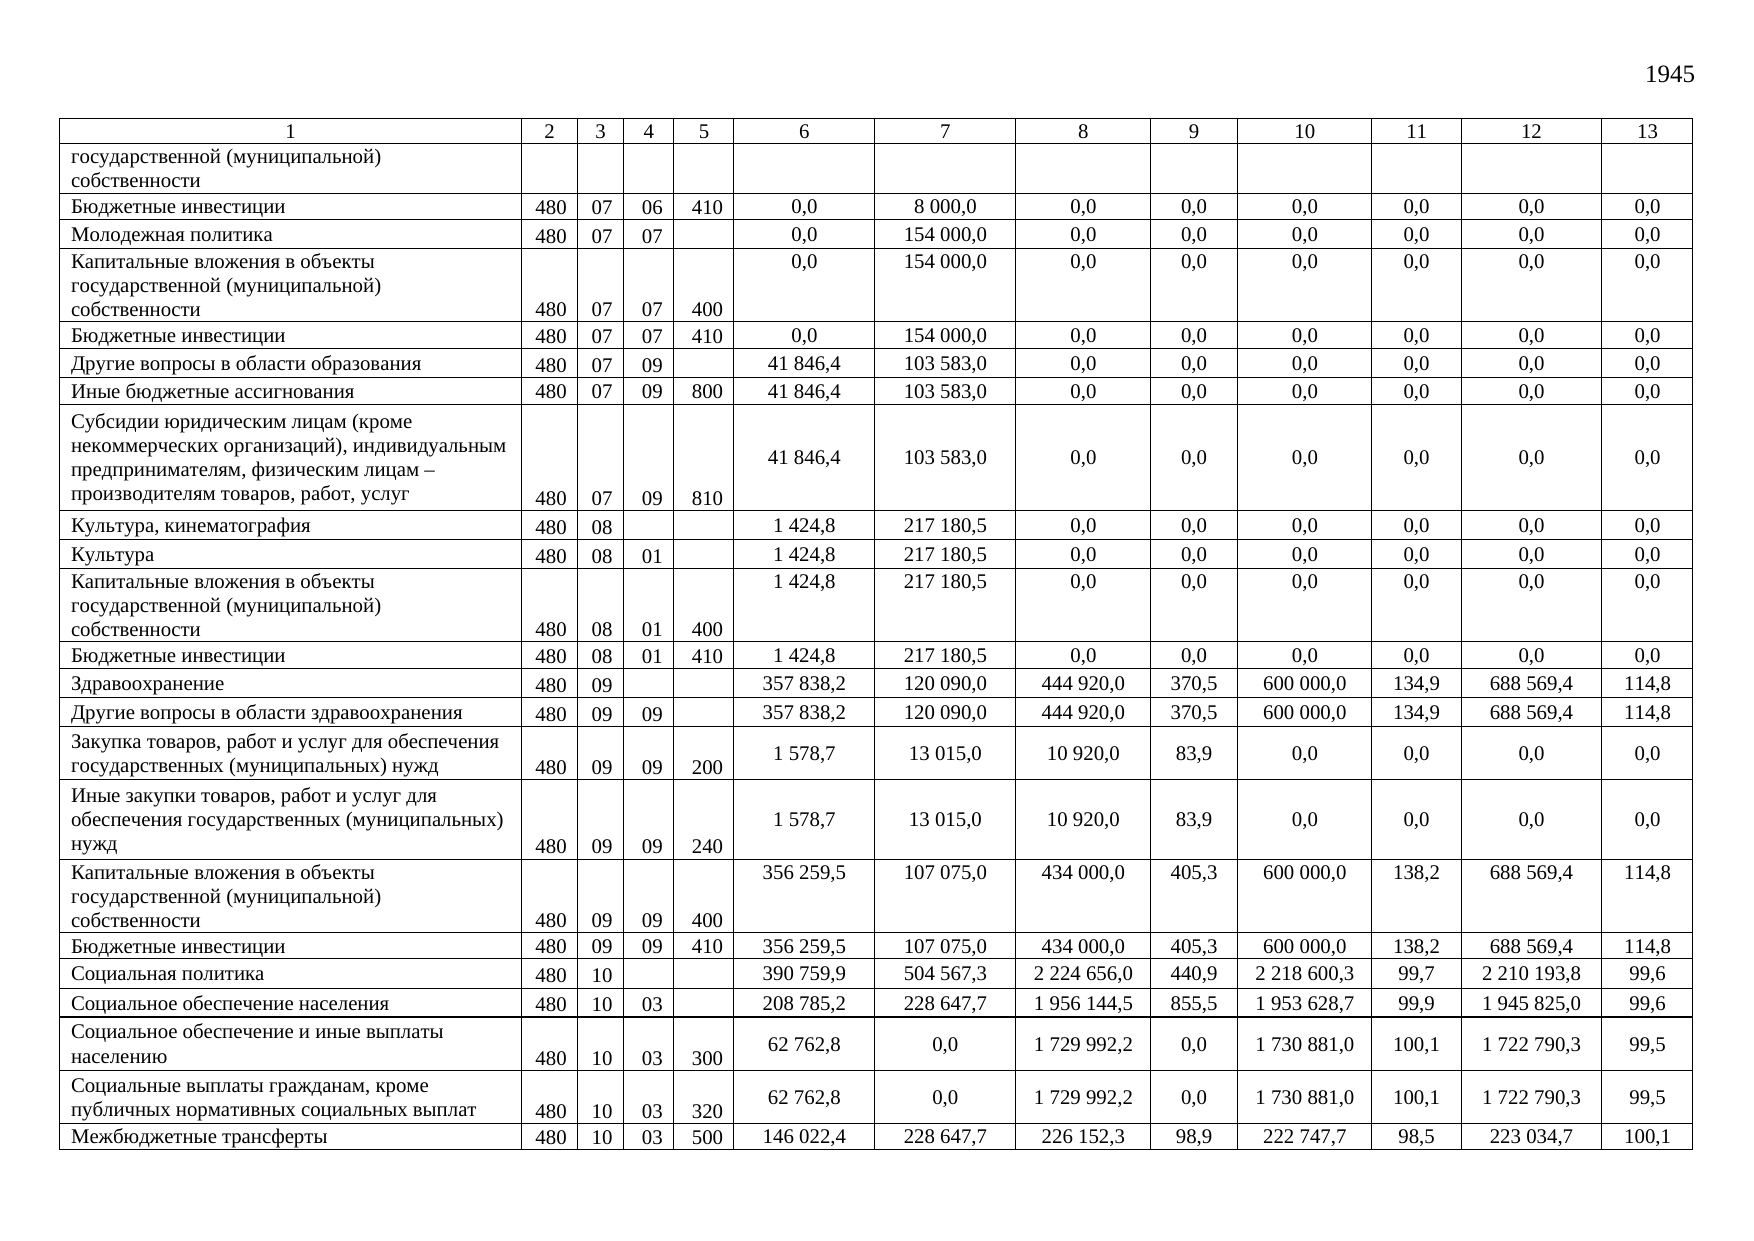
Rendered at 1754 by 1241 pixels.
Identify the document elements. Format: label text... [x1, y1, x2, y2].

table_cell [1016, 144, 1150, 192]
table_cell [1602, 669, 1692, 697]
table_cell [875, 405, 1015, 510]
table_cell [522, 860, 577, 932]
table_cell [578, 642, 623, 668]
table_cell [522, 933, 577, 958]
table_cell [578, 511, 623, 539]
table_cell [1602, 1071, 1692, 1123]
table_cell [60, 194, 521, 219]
table_header 2 [522, 119, 577, 143]
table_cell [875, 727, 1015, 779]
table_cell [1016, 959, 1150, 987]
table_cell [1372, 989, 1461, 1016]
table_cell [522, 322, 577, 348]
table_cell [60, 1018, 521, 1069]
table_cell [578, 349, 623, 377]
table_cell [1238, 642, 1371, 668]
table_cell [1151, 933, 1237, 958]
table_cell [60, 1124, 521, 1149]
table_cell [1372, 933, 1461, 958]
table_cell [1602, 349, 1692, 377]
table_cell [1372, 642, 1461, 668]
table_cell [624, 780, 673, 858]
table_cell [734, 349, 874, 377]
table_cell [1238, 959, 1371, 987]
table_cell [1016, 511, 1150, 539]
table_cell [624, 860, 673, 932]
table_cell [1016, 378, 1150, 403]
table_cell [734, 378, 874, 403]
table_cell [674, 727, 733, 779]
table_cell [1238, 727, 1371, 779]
table_header 3 [578, 119, 623, 143]
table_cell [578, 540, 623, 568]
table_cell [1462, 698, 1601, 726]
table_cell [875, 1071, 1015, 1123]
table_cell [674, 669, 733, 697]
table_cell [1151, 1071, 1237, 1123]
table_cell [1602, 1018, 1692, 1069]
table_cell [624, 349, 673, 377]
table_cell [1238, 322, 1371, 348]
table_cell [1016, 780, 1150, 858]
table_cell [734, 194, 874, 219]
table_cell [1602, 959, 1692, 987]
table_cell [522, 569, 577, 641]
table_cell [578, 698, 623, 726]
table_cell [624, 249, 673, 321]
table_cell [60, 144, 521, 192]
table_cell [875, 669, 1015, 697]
table_header 1 [60, 119, 521, 143]
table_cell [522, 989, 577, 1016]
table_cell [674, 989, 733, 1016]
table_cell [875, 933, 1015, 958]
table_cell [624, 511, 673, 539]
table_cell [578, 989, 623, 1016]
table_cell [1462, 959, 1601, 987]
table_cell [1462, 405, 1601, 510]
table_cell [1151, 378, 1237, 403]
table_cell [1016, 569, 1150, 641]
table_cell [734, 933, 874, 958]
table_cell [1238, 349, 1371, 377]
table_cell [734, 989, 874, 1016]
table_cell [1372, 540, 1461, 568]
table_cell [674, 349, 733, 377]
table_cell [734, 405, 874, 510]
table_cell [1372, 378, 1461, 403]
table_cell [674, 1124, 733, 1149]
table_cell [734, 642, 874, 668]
table_header 9 [1151, 119, 1237, 143]
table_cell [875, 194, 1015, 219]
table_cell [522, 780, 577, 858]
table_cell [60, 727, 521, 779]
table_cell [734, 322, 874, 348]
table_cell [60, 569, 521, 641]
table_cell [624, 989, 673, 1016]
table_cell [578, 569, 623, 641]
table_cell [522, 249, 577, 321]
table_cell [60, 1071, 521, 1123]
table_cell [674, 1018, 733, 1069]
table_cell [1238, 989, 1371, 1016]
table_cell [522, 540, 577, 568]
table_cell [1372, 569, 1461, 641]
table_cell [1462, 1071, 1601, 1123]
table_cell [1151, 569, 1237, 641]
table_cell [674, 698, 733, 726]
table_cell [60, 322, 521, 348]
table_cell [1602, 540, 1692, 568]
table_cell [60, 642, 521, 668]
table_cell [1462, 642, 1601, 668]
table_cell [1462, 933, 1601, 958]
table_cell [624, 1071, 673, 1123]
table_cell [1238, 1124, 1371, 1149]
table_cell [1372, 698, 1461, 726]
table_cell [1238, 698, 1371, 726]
table_header 10 [1238, 119, 1371, 143]
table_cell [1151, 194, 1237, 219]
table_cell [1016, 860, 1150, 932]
table_header 13 [1602, 119, 1692, 143]
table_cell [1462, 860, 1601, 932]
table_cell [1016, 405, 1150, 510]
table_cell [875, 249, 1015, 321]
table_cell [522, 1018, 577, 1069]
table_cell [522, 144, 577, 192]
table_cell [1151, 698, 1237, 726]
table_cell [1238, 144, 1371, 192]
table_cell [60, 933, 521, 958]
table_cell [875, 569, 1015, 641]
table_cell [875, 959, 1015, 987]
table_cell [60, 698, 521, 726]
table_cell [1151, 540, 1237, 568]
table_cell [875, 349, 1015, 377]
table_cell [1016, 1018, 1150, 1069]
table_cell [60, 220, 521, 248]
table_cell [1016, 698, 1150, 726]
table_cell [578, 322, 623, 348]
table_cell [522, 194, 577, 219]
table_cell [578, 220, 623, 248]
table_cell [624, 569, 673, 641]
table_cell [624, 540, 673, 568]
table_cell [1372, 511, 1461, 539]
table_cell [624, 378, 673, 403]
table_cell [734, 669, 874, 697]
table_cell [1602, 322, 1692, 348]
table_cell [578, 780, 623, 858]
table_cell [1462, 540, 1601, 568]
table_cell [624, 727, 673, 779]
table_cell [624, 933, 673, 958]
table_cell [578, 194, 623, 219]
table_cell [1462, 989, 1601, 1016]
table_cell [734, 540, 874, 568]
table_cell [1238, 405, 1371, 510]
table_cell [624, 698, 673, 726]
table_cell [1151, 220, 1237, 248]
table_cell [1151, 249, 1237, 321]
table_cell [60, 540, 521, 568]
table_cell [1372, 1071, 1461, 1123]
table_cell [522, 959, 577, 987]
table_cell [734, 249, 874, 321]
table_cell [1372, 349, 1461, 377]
table_header 4 [624, 119, 673, 143]
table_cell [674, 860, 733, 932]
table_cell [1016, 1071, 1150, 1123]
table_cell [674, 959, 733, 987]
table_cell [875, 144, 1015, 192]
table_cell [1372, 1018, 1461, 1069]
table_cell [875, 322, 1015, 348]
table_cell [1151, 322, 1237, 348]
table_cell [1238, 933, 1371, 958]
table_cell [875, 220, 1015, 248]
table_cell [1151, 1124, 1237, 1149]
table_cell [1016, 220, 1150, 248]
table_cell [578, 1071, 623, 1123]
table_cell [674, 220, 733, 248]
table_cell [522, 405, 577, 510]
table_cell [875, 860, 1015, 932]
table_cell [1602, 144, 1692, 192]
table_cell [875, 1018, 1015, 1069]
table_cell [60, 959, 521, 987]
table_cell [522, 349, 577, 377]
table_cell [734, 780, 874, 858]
table_header 6 [734, 119, 874, 143]
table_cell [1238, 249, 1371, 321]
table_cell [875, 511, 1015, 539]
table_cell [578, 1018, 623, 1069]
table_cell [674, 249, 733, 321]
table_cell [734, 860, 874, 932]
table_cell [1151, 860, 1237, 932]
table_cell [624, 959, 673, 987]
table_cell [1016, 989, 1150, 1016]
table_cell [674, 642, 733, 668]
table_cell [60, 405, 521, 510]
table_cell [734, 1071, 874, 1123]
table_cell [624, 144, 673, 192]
table_header 5 [674, 119, 733, 143]
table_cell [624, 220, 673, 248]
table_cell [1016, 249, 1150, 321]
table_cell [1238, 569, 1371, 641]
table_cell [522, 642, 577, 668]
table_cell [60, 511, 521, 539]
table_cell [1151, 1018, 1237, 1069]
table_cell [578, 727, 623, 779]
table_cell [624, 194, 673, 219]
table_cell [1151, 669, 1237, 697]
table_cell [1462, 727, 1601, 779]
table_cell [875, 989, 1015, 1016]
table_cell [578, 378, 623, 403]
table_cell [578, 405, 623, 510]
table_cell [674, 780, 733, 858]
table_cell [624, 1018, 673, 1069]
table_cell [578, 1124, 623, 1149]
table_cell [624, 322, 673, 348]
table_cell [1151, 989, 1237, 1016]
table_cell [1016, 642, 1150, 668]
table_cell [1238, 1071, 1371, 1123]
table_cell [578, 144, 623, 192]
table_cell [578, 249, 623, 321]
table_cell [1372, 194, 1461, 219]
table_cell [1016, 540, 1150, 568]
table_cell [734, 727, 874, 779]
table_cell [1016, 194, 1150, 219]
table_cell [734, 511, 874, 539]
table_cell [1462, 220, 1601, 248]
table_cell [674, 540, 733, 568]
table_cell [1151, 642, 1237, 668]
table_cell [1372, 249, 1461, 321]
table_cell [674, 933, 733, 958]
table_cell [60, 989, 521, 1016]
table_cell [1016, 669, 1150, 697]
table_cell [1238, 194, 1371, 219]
table_header 8 [1016, 119, 1150, 143]
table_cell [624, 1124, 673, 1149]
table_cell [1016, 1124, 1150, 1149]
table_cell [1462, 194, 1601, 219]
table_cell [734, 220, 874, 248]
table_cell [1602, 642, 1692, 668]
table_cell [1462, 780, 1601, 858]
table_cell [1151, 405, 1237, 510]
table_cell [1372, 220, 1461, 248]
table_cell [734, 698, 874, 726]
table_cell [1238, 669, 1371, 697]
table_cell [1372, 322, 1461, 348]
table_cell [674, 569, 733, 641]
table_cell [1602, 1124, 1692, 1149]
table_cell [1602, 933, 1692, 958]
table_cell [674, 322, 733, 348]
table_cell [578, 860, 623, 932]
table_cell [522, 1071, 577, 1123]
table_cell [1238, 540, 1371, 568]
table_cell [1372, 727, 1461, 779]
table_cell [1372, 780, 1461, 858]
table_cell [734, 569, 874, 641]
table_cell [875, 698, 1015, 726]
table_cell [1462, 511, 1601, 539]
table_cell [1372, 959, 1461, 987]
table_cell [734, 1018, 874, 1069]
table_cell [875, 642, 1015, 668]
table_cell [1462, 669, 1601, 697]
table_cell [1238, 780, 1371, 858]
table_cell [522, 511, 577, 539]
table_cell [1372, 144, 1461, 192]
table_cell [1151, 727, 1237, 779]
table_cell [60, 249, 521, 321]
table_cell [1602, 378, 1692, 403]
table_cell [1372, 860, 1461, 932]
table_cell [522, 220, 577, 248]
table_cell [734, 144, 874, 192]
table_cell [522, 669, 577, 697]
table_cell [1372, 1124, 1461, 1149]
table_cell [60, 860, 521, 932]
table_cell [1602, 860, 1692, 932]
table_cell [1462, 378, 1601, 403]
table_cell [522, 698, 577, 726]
table_header 12 [1462, 119, 1601, 143]
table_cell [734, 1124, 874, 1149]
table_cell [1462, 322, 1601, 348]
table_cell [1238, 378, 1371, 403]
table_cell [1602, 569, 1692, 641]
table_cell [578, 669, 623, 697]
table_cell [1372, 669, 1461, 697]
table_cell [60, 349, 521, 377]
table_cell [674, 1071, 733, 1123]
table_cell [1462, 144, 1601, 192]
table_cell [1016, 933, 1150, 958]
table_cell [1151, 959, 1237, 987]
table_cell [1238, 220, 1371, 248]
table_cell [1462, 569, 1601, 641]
table_header 7 [875, 119, 1015, 143]
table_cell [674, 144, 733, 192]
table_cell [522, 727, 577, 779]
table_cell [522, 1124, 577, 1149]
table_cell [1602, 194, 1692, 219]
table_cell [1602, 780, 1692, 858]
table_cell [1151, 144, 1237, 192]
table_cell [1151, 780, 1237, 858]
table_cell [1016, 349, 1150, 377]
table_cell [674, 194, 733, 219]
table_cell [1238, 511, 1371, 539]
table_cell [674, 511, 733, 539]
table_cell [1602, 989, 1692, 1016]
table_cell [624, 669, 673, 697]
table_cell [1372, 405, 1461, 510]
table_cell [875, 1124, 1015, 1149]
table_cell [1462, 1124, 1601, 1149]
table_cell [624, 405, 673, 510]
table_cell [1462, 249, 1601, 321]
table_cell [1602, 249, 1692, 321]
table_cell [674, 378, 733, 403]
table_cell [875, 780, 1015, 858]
table_header 11 [1372, 119, 1461, 143]
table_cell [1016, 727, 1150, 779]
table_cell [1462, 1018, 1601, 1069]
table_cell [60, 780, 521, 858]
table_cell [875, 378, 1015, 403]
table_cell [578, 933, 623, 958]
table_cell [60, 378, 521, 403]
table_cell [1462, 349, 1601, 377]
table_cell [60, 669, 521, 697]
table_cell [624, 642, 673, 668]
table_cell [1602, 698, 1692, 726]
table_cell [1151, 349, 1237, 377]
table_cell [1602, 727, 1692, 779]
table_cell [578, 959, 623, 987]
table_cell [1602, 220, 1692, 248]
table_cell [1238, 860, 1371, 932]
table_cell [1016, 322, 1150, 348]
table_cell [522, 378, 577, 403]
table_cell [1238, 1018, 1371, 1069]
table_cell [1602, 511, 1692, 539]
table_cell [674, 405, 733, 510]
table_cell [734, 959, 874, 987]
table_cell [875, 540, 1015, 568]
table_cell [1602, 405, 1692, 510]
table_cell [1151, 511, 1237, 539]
